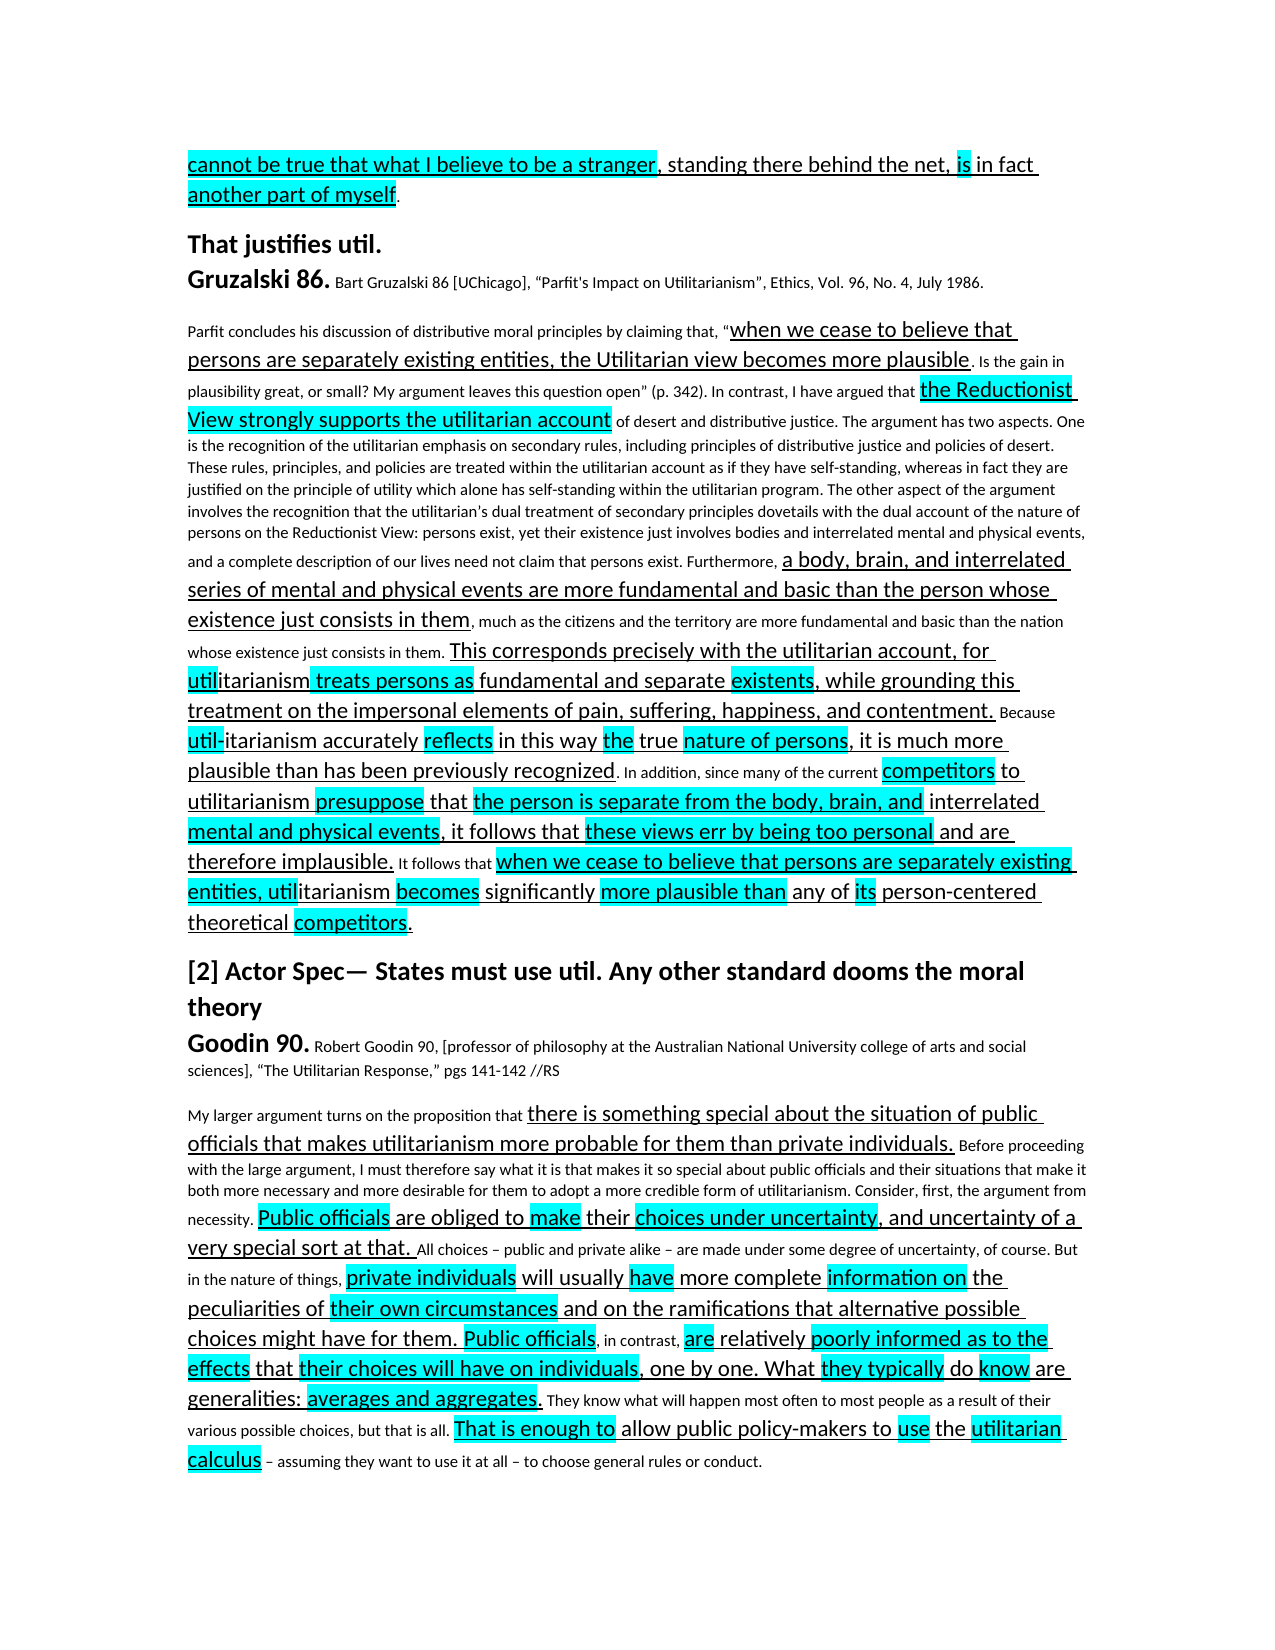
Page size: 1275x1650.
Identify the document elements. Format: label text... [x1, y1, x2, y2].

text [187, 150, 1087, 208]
text Parfit concludes his discussion of distributive moral principles by claiming that, “when we cease to believe that persons are separately existing entities, the Utilitarian view becomes more plausible. Is the gain in plausibility great, or small? My argument leaves this question open” (p. 342). In contrast, I have argued that the Reductionist View strongly supports the utilitarian account of desert and distributive justice. The argument has two aspects. One is the recognition of the utilitarian emphasis on secondary rules, including principles of distributive justice and policies of desert. These rules, principles, and policies are treated within the utilitarian account as if they have self-standing, whereas in fact they are justified on the principle of utility which alone has self-standing within the utilitarian program. The other aspect of the argument involves the recognition that the utilitarian’s dual treatment of secondary principles dovetails with the dual account of the nature of persons on the Reductionist View: persons exist, yet their existence just involves bodies and interrelated mental and physical events, and a complete description of our lives need not claim that persons exist. Furthermore, a body, brain, and interrelated series of mental and physical events are more fundamental and basic than the person whose existence just consists in them, much as the citizens and the territory are more fundamental and basic than the nation whose existence just consists in them. This corresponds precisely with the utilitarian account, for utilitarianism treats persons as fundamental and separate existents, while grounding this treatment on the impersonal elements of pain, suffering, happiness, and contentment. Because util-itarianism accurately reflects in this way the true nature of persons, it is much more plausible than has been previously recognized. In addition, since many of the current competitors to utilitarianism presuppose that the person is separate from the body, brain, and interrelated mental and physical events, it follows that these views err by being too personal and are therefore implausible. It follows that when we cease to believe that persons are separately existing entities, utilitarianism becomes significantly more plausible than any of its person-centered theoretical competitors. [187, 315, 1087, 936]
subtitle That justifies util. [187, 227, 1087, 260]
text Gruzalski 86. Bart Gruzalski 86 [UChicago], “Parfit's Impact on Utilitarianism”, Ethics, Vol. 96, No. 4, July 1986. [187, 263, 1087, 296]
text My larger argument turns on the proposition that there is something special about the situation of public officials that makes utilitarianism more probable for them than private individuals. Before proceeding with the large argument, I must therefore say what it is that makes it so special about public officials and their situations that make it both more necessary and more desirable for them to adopt a more credible form of utilitarianism. Consider, first, the argument from necessity. Public officials are obliged to make their choices under uncertainty, and uncertainty of a very special sort at that. All choices – public and private alike – are made under some degree of uncertainty, of course. But in the nature of things, private individuals will usually have more complete information on the peculiarities of their own circumstances and on the ramifications that alternative possible choices might have for them. Public officials, in contrast, are relatively poorly informed as to the effects that their choices will have on individuals, one by one. What they typically do know are generalities: averages and aggregates. They know what will happen most often to most people as a result of their various possible choices, but that is all. That is enough to allow public policy-makers to use the utilitarian calculus – assuming they want to use it at all – to choose general rules or conduct. [187, 1099, 1087, 1473]
subtitle [2] Actor Spec— States must use util. Any other standard dooms the moral theory [187, 954, 1087, 1023]
text Goodin 90. Robert Goodin 90, [professor of philosophy at the Australian National University college of arts and social sciences], “The Utilitarian Response,” pgs 141-142 //RS [187, 1026, 1087, 1081]
